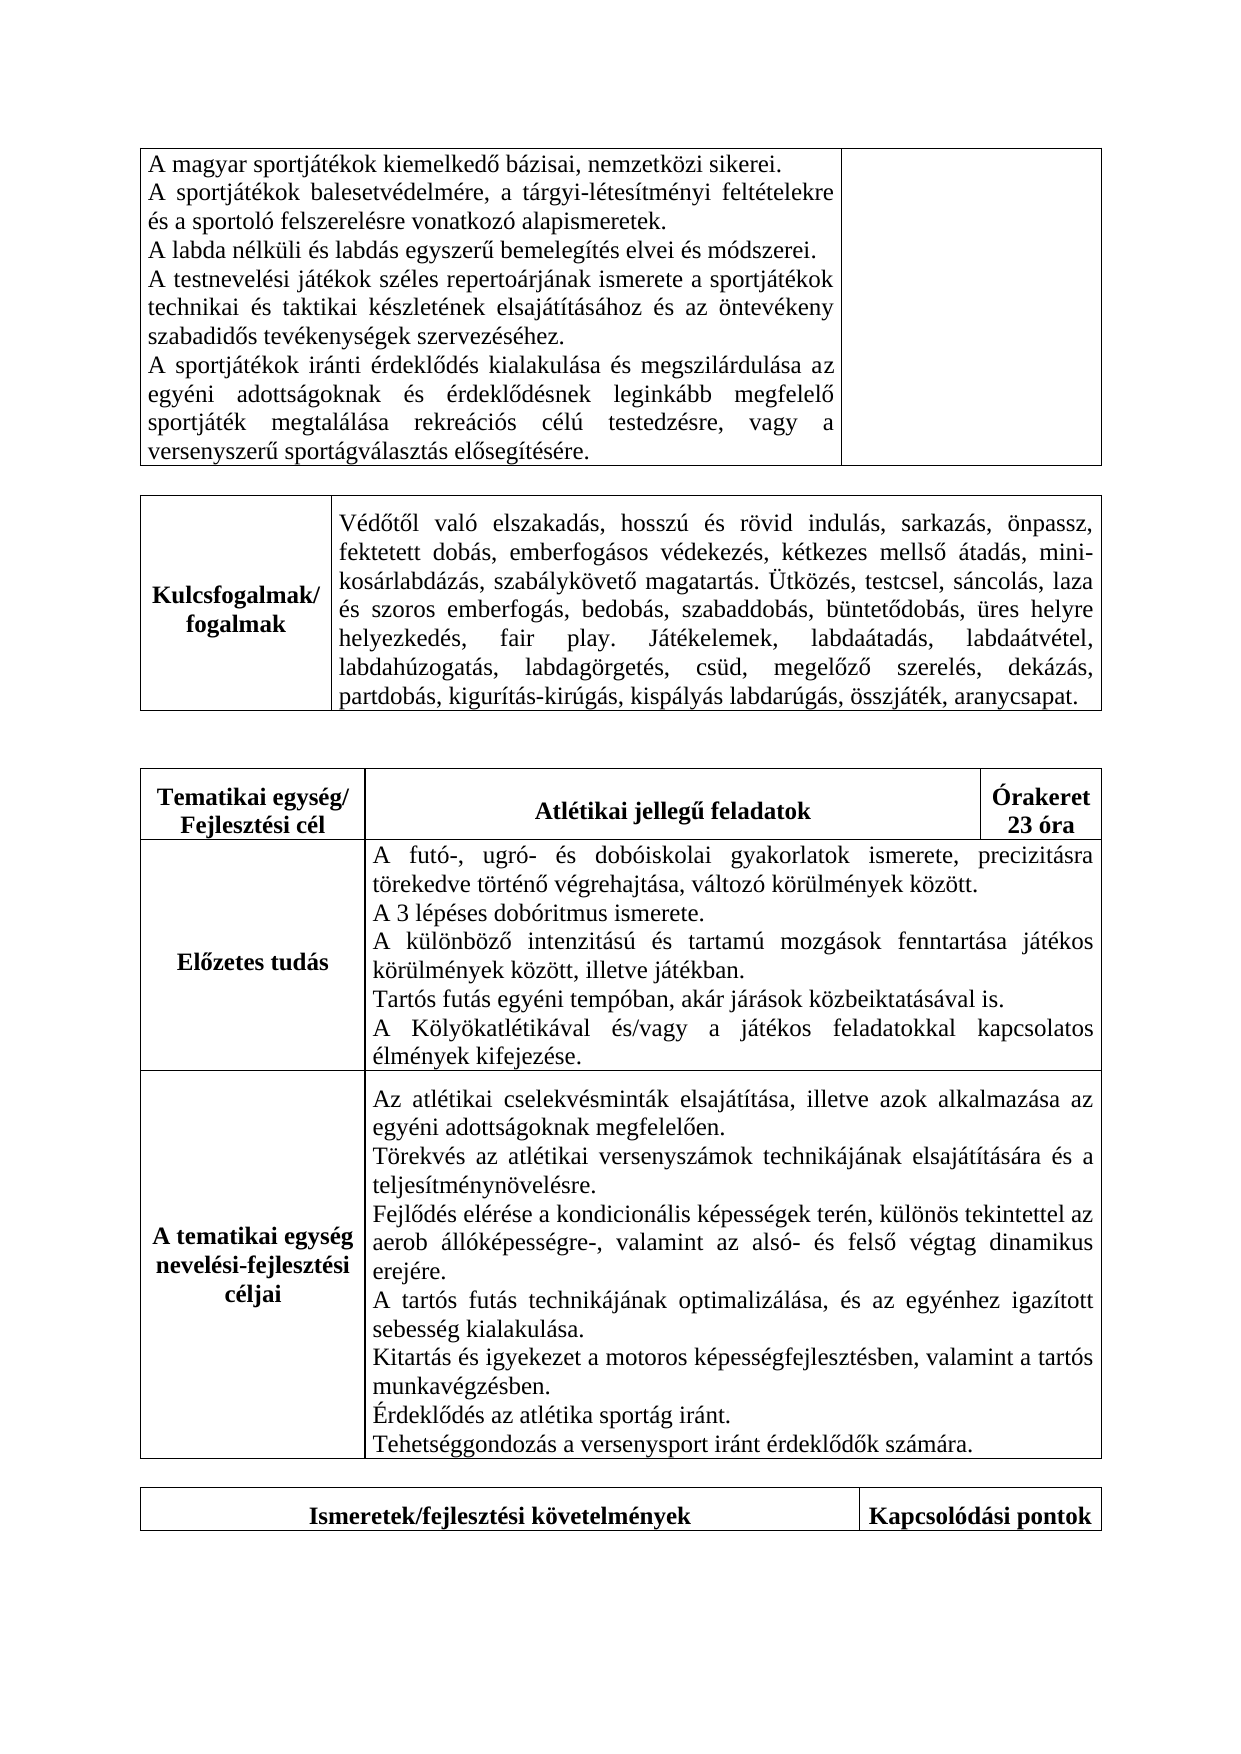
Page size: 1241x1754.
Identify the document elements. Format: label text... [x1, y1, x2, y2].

table_cell Előzetes tudás [141, 840, 364, 1070]
table_header Kulcsfogalmak/ fogalmak [141, 496, 331, 709]
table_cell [842, 149, 1101, 465]
table_header Tematikai egység/ Fejlesztési cél [141, 769, 364, 839]
table_header Kapcsolódási pontok [860, 1488, 1101, 1529]
table_header Ismeretek/fejlesztési követelmények [141, 1488, 859, 1529]
table_header Védőtől való elszakadás, hosszú és rövid indulás, sarkazás, önpassz, fektetett dobás, emberfogásos védekezés, kétkezes mellső átadás, mini-kosárlabdázás, szabálykövető magatartás. Ütközés, testcsel, sáncolás, laza és szoros emberfogás, bedobás, szabaddobás, büntetődobás, üres helyre helyezkedés, fair play. Játékelemek, labdaátadás, labdaátvétel, labdahúzogatás, labdagörgetés, csüd, megelőző szerelés, dekázás, partdobás, kigurítás-kirúgás, kispályás labdarúgás, összjáték, aranycsapat. [332, 496, 1101, 709]
table_cell A tematikai egység nevelési-fejlesztési céljai [141, 1071, 364, 1457]
table_header Órakeret 23 óra [981, 769, 1101, 839]
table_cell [141, 149, 841, 465]
table_cell Az atlétikai cselekvésminták elsajátítása, illetve azok alkalmazása az egyéni adottságoknak megfelelően. Törekvés az atlétikai versenyszámok technikájának elsajátítására és a teljesítménynövelésre. Fejlődés elérése a kondicionális képességek terén, különös tekintettel az aerob állóképességre-, valamint az alsó- és felső végtag dinamikus erejére. A tartós futás technikájának optimalizálása, és az egyénhez igazított sebesség kialakulása. Kitartás és igyekezet a motoros képességfejlesztésben, valamint a tartós munkavégzésben. Érdeklődés az atlétika sportág iránt. Tehetséggondozás a versenysport iránt érdeklődők számára. [366, 1071, 1101, 1457]
table_cell A futó-, ugró- és dobóiskolai gyakorlatok ismerete, precizitásra törekedve történő végrehajtása, változó körülmények között. A 3 lépéses dobóritmus ismerete. A különböző intenzitású és tartamú mozgások fenntartása játékos körülmények között, illetve játékban. Tartós futás egyéni tempóban, akár járások közbeiktatásával is. A Kölyökatlétikával és/vagy a játékos feladatokkal kapcsolatos élmények kifejezése. [366, 840, 1101, 1070]
table_header Atlétikai jellegű feladatok [366, 769, 980, 839]
